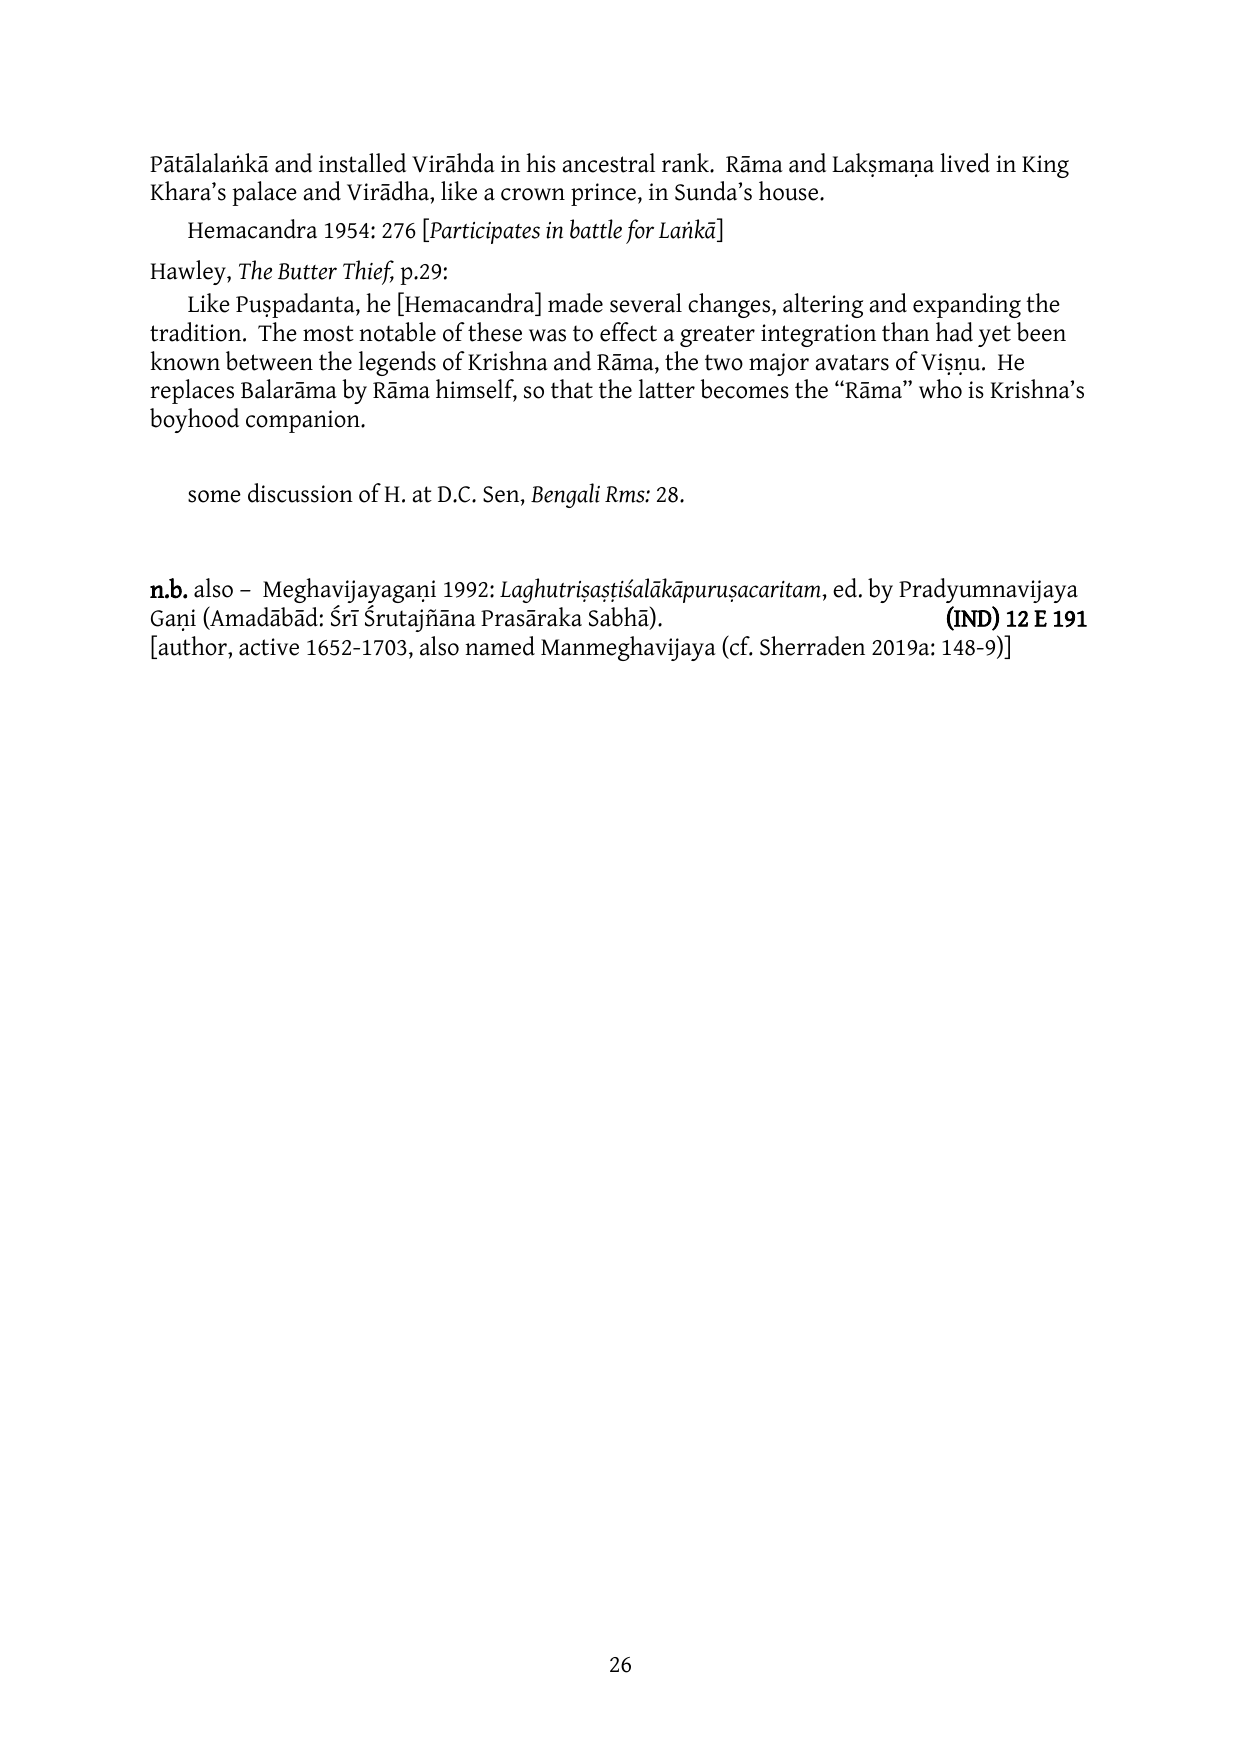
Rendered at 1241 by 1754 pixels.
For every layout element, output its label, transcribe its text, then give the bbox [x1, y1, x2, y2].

text some discussion of H. at D.C. Sen, Bengali Rms: 28. [150, 480, 1090, 509]
text n.b. also – Meghavijayagaṇi 1992: Laghutriṣaṣṭiśalākāpuruṣacaritam, ed. by Pradyumnavijaya Gaṇi (Amadābād: Śrī Śrutajñāna Prasāraka Sabhā). (IND) 12 E 191 [author, active 1652-1703, also named Manmeghavijaya (cf. Sherraden 2019a: 148-9)] [150, 575, 1090, 662]
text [150, 150, 1090, 208]
text Hawley, The Butter Thief, p.29: [150, 257, 1090, 286]
text Like Puṣpadanta, he [Hemacandra] made several changes, altering and expanding the tradition. The most notable of these was to effect a greater integration than had yet been known between the legends of Krishna and Rāma, the two major avatars of Viṣṇu. He replaces Balarāma by Rāma himself, so that the latter becomes the “Rāma” who is Krishna’s boyhood companion. [150, 290, 1090, 435]
text Hemacandra 1954: 276 [Participates in battle for Laṅkā] [150, 216, 1090, 245]
